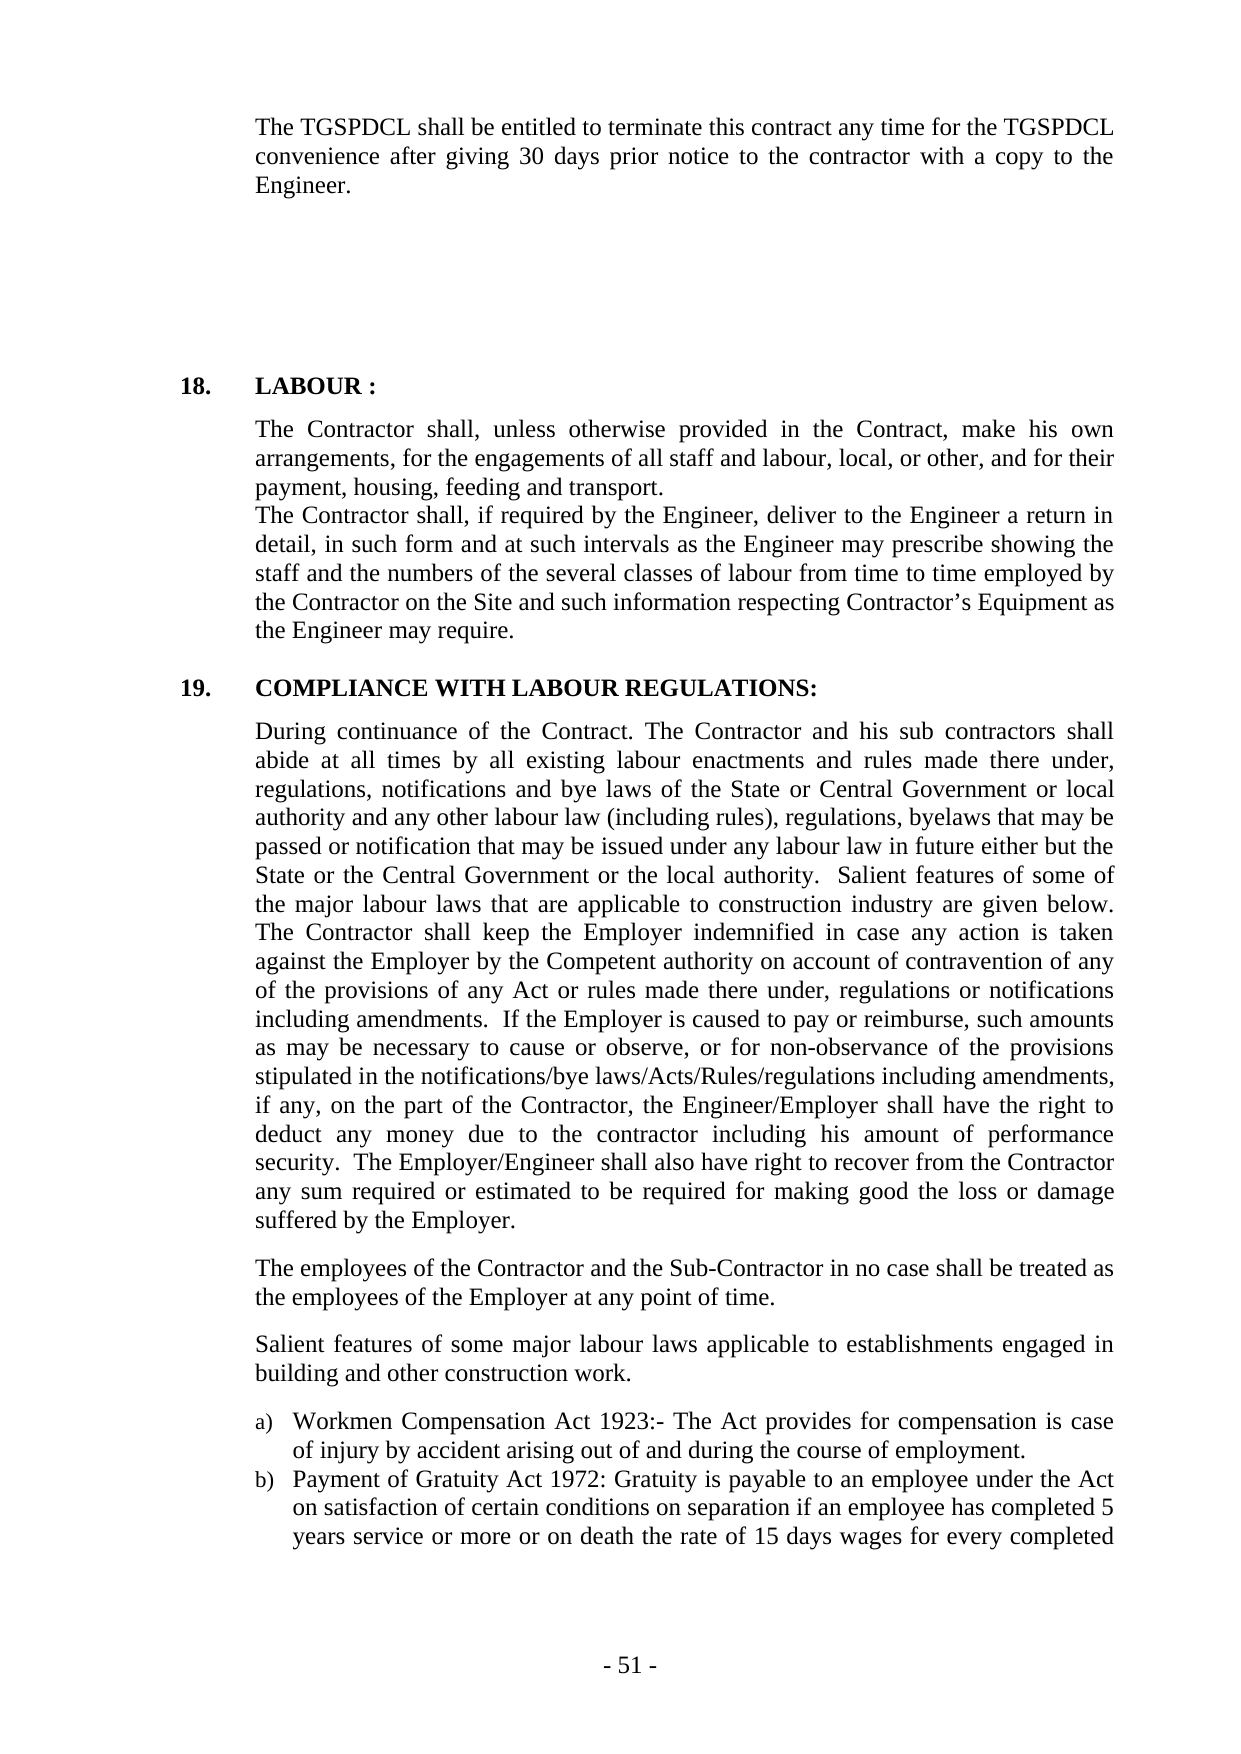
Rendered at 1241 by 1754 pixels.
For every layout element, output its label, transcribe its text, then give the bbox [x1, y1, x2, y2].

text The TGSPDCL shall be entitled to terminate this contract any time for the TGSPDCL convenience after giving 30 days prior notice to the contractor with a copy to the Engineer. [255, 112, 1115, 199]
text During continuance of the Contract. The Contractor and his sub contractors shall abide at all times by all existing labour enactments and rules made there under, regulations, notifications and bye laws of the State or Central Government or local authority and any other labour law (including rules), regulations, byelaws that may be passed or notification that may be issued under any labour law in future either but the State or the Central Government or the local authority. Salient features of some of the major labour laws that are applicable to construction industry are given below. The Contractor shall keep the Employer indemnified in case any action is taken against the Employer by the Competent authority on account of contravention of any of the provisions of any Act or rules made there under, regulations or notifications including amendments. If the Employer is caused to pay or reimburse, such amounts as may be necessary to cause or observe, or for non-observance of the provisions stipulated in the notifications/bye laws/Acts/Rules/regulations including amendments, if any, on the part of the Contractor, the Engineer/Employer shall have the right to deduct any money due to the contractor including his amount of performance security. The Employer/Engineer shall also have right to recover from the Contractor any sum required or estimated to be required for making good the loss or damage suffered by the Employer. [255, 716, 1115, 1234]
text 18. LABOUR : [180, 371, 1115, 400]
text The Contractor shall, unless otherwise provided in the Contract, make his own arrangements, for the engagements of all staff and labour, local, or other, and for their payment, housing, feeding and transport. [255, 414, 1115, 501]
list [255, 1464, 1115, 1550]
list Workmen Compensation Act 1923:- The Act provides for compensation is case of injury by accident arising out of and during the course of employment. [255, 1406, 1115, 1464]
text The Contractor shall, if required by the Engineer, deliver to the Engineer a return in detail, in such form and at such intervals as the Engineer may prescribe showing the staff and the numbers of the several classes of labour from time to time employed by the Contractor on the Site and such information respecting Contractor’s Equipment as the Engineer may require. [255, 501, 1115, 644]
text The employees of the Contractor and the Sub-Contractor in no case shall be treated as the employees of the Employer at any point of time. [255, 1253, 1115, 1310]
text Salient features of some major labour laws applicable to establishments engaged in building and other construction work. [255, 1329, 1115, 1387]
text 19. COMPLIANCE WITH LABOUR REGULATIONS: [180, 673, 1115, 702]
